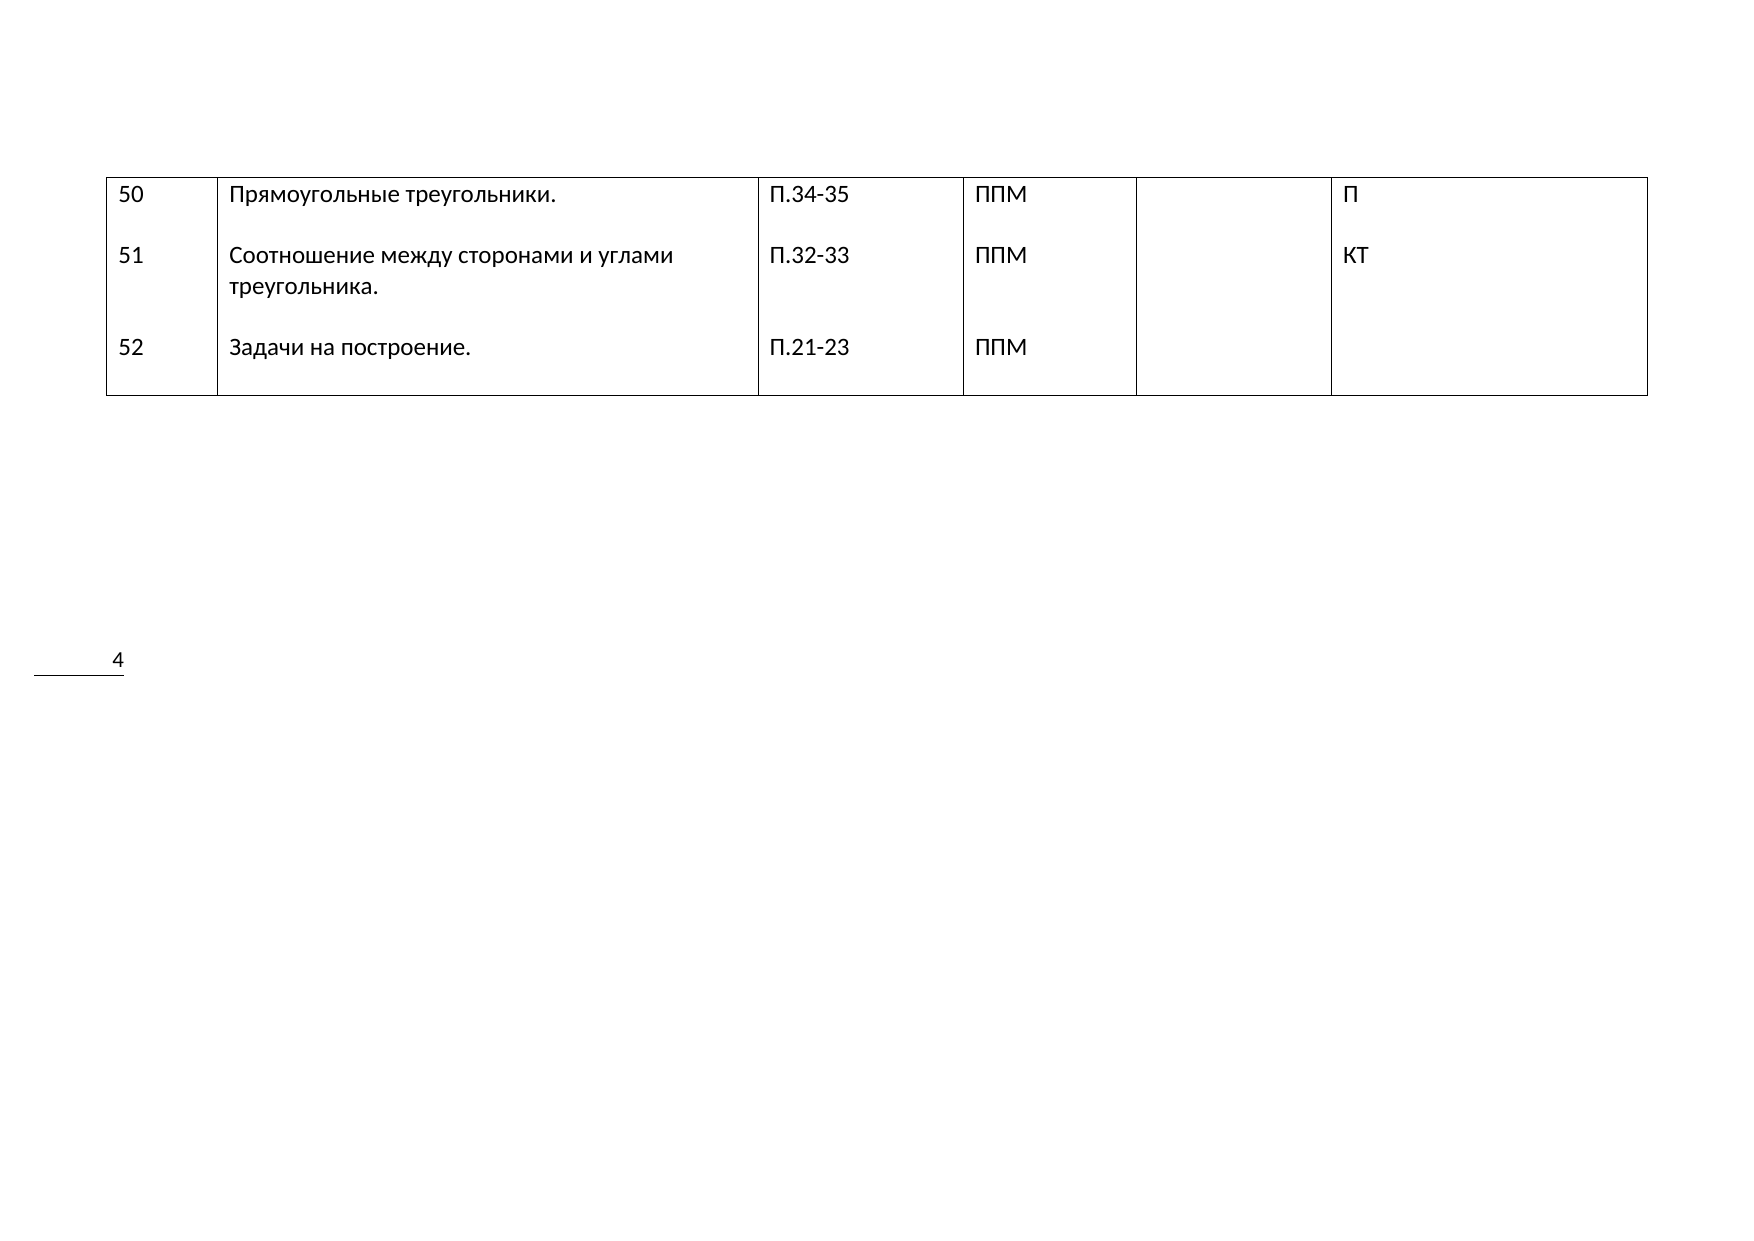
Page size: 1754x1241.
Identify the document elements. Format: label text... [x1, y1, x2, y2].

table_cell П П П КТ [1332, 178, 1647, 395]
table_cell [1137, 178, 1331, 395]
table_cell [964, 178, 1136, 395]
table_cell 47 48 49 50 51 52 [107, 178, 217, 395]
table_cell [759, 178, 963, 395]
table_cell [218, 178, 758, 395]
